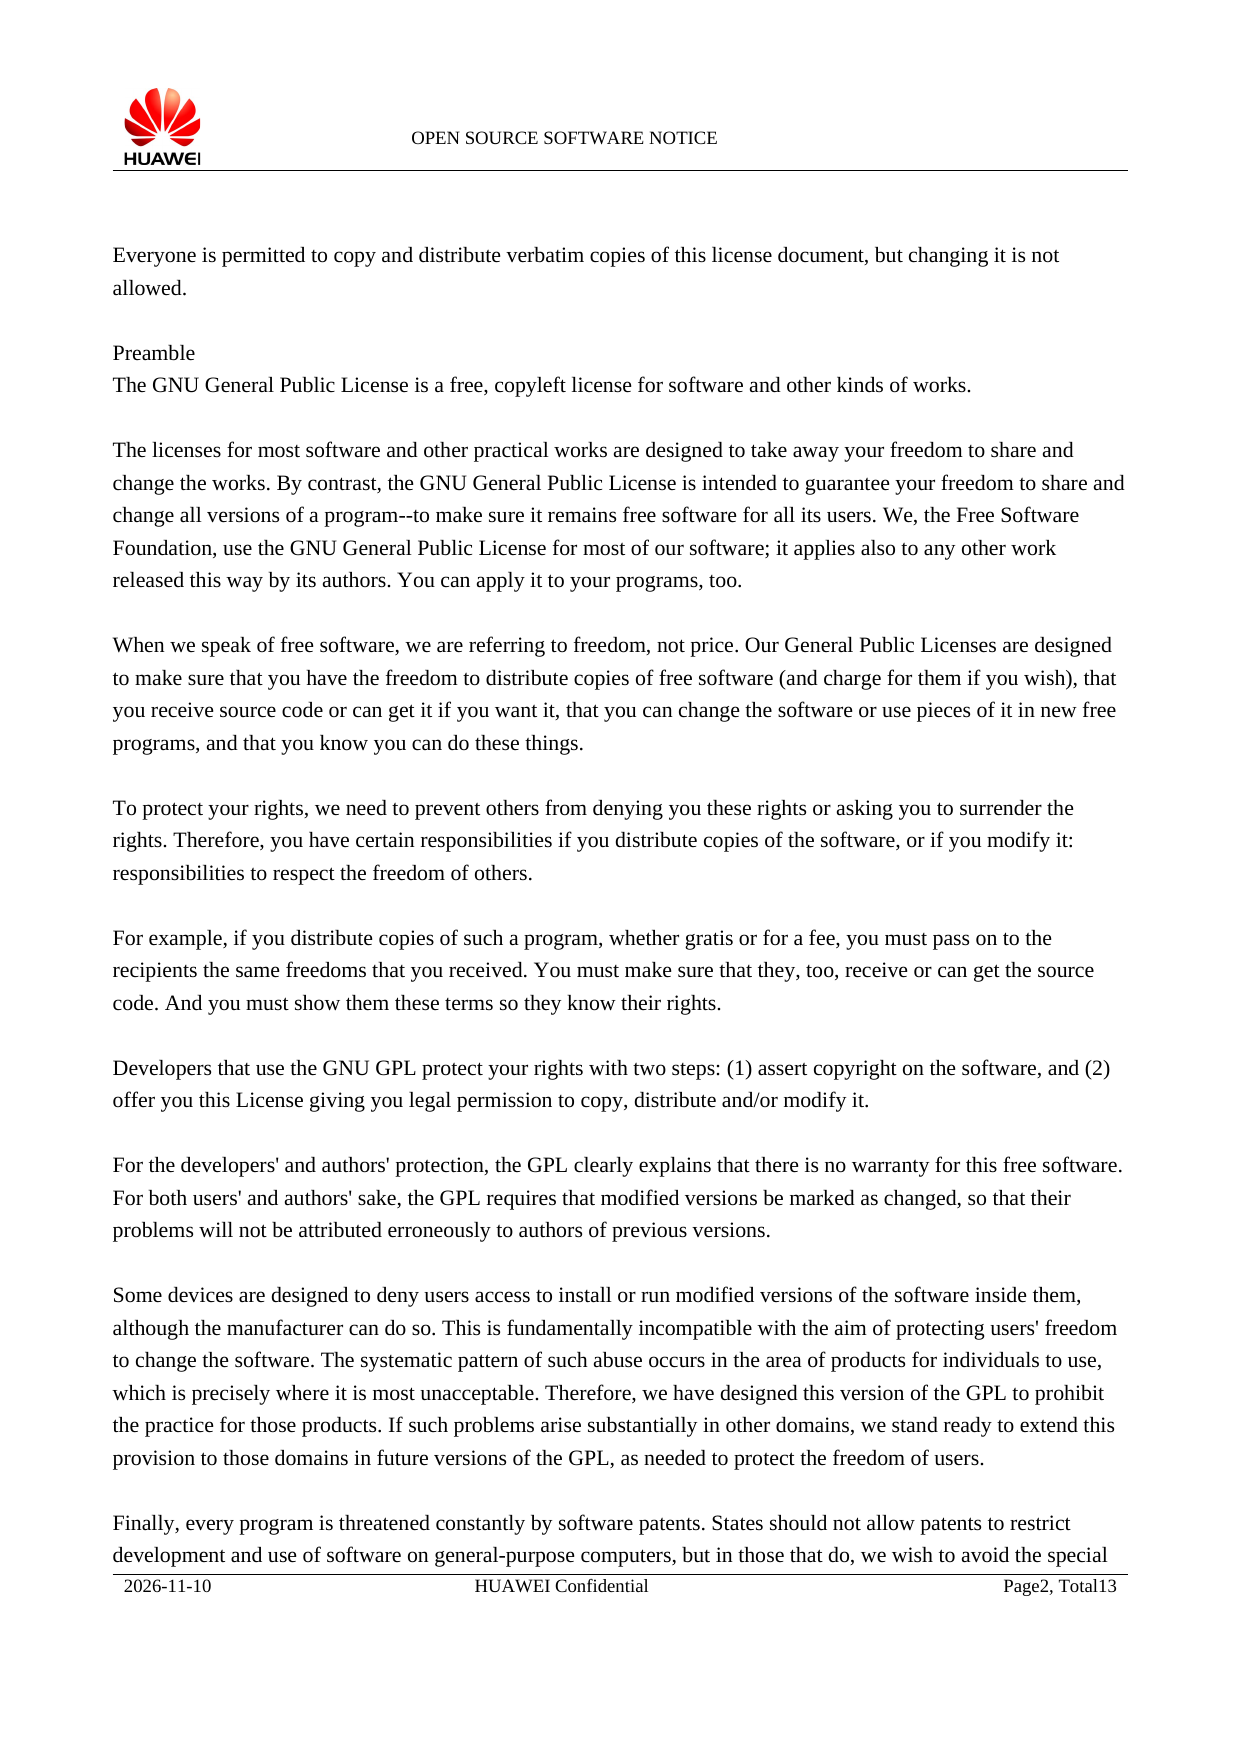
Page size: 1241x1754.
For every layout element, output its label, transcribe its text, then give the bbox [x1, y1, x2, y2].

picture [124, 88, 201, 165]
